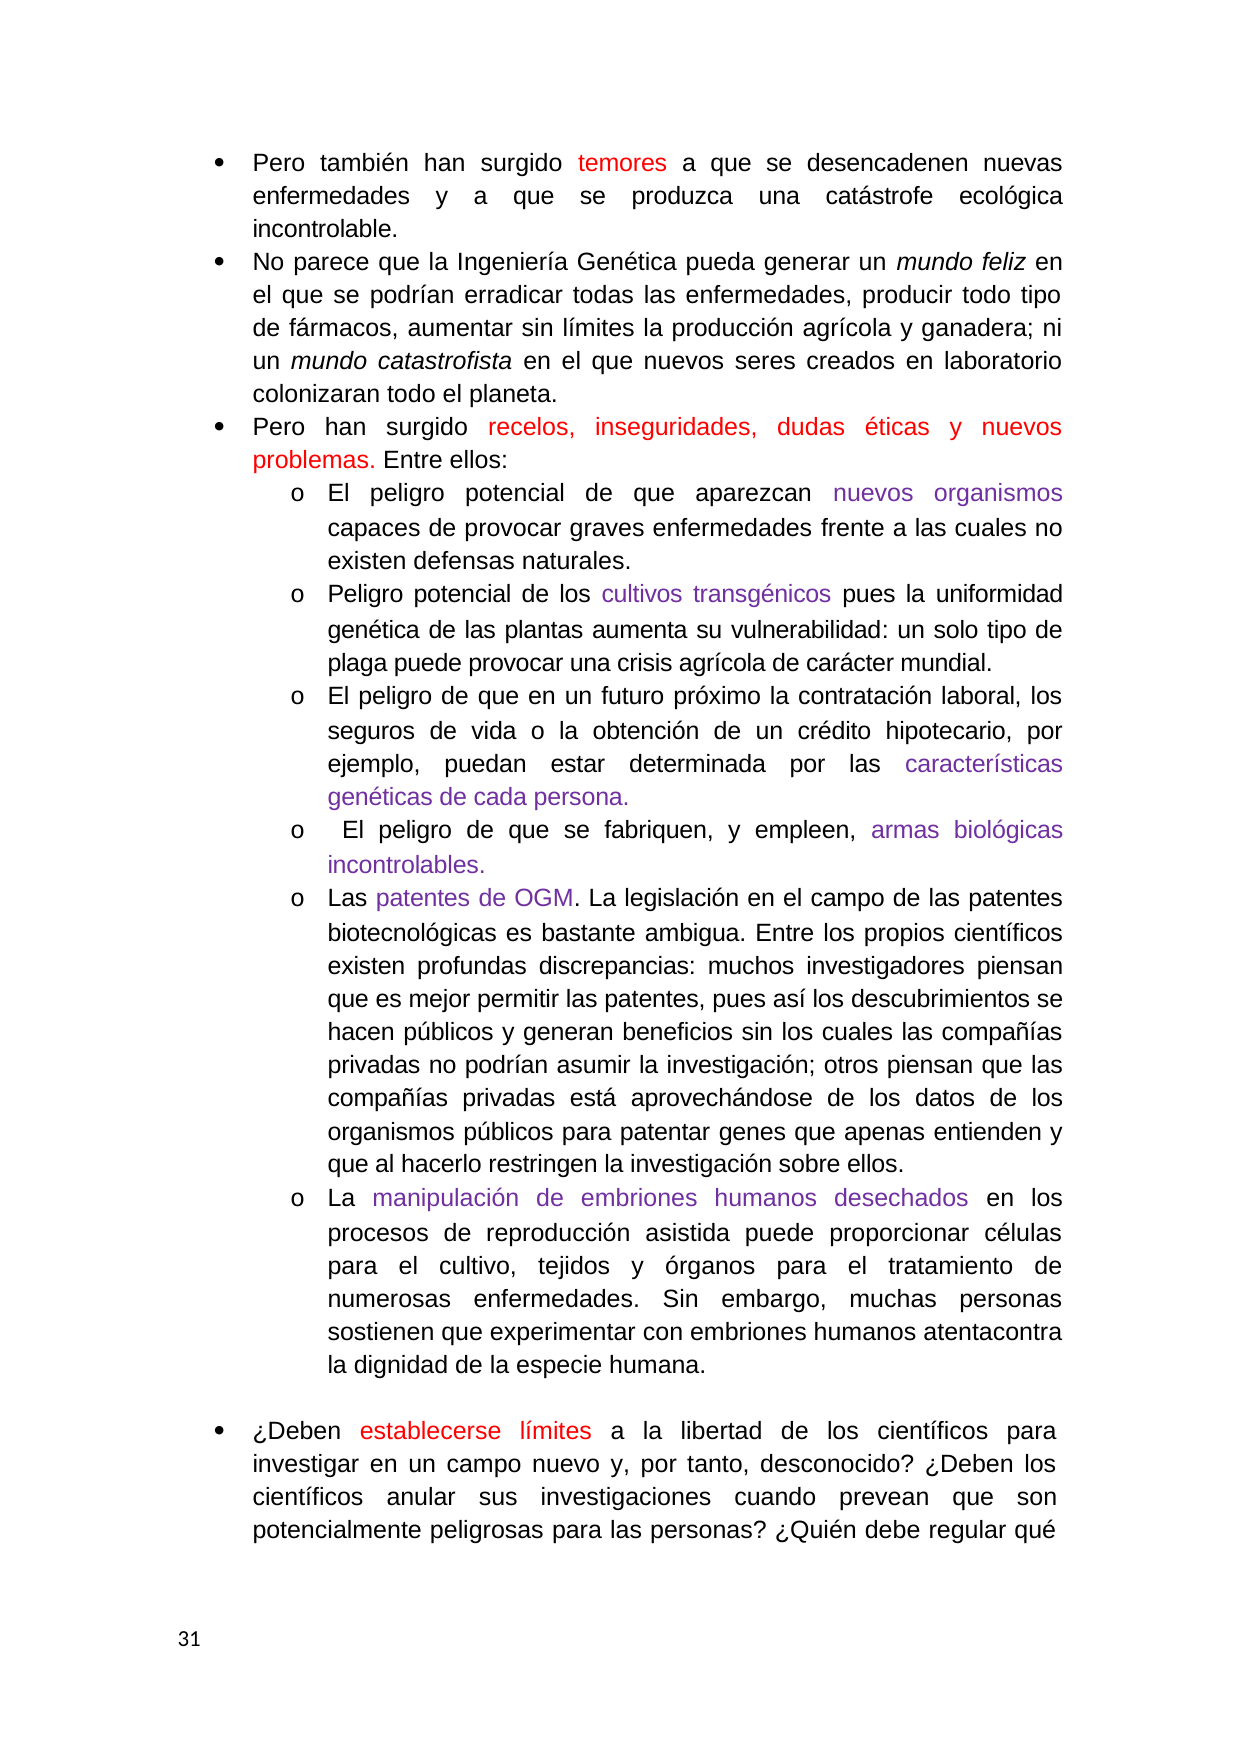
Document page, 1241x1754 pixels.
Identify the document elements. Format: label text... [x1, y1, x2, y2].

list La manipulación de embriones humanos desechados en los procesos de reproducción asistida puede proporcionar células para el cultivo, tejidos y órganos para el tratamiento de numerosas enfermedades. Sin embargo, muchas personas sostienen que experimentar con embriones humanos atentacontra la dignidad de la especie humana. [290, 1182, 1063, 1378]
list Las patentes de OGM. La legislación en el campo de las patentes biotecnológicas es bastante ambigua. Entre los propios científicos existen profundas discrepancias: muchos investigadores piensan que es mejor permitir las patentes, pues así los descubrimientos se hacen públicos y generan beneficios sin los cuales las compañías privadas no podrían asumir la investigación; otros piensan que las compañías privadas está aprovechándose de los datos de los organismos públicos para patentar genes que apenas entienden y que al hacerlo restringen la investigación sobre ellos. [290, 883, 1063, 1178]
list No parece que la Ingeniería Genética pueda generar un mundo feliz en el que se podrían erradicar todas las enfermedades, producir todo tipo de fármacos, aumentar sin límites la producción agrícola y ganadera; ni un mundo catastrofista en el que nuevos seres creados en laboratorio colonizaran todo el planeta. [215, 247, 1063, 408]
list El peligro de que se fabriquen, y empleen, armas biológicas incontrolables. [290, 815, 1063, 879]
list Pero han surgido recelos, inseguridades, dudas éticas y nuevos problemas. Entre ellos: [215, 412, 1063, 474]
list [215, 1416, 1058, 1544]
list Pero también han surgido temores a que se desencadenen nuevas enfermedades y a que se produzca una catástrofe ecológica incontrolable. [215, 148, 1063, 242]
list El peligro potencial de que aparezcan nuevos organismos capaces de provocar graves enfermedades frente a las cuales no existen defensas naturales. [290, 478, 1063, 575]
list El peligro de que en un futuro próximo la contratación laboral, los seguros de vida o la obtención de un crédito hipotecario, por ejemplo, puedan estar determinada por las características genéticas de cada persona. [290, 681, 1063, 811]
list Peligro potencial de los cultivos transgénicos pues la uniformidad genética de las plantas aumenta su vulnerabilidad: un solo tipo de plaga puede provocar una crisis agrícola de carácter mundial. [290, 579, 1063, 676]
